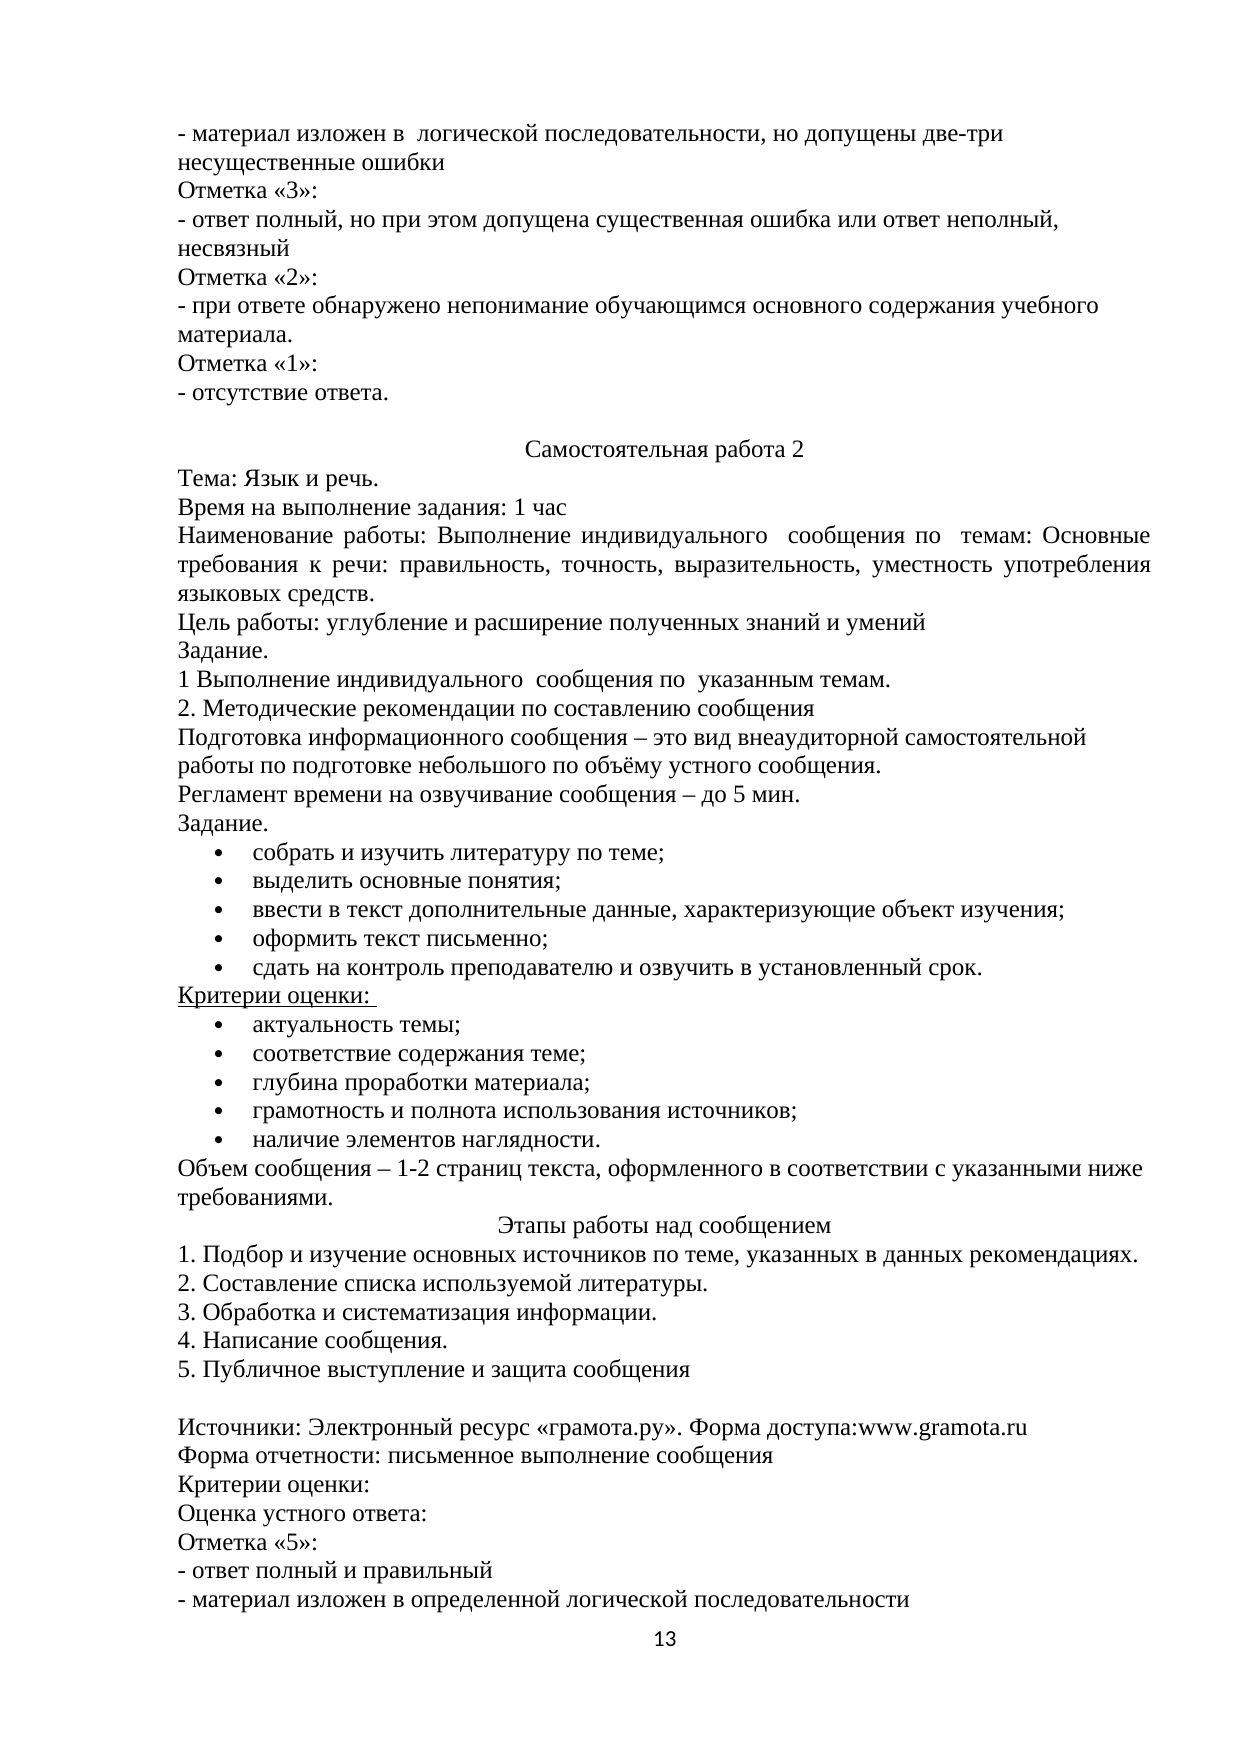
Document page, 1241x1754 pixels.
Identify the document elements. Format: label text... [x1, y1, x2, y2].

text 1 Выполнение индивидуального сообщения по указанным темам. [177, 664, 1152, 693]
text 5. Публичное выступление и защита сообщения [177, 1354, 1152, 1383]
text Критерии оценки: [177, 981, 1152, 1009]
list ввести в текст дополнительные данные, характеризующие объект изучения; [215, 894, 1152, 923]
text Подготовка информационного сообщения – это вид внеаудиторной самостоятельной работы по подготовке небольшого по объёму устного сообщения. [177, 722, 1152, 779]
list глубина проработки материала; [215, 1067, 1152, 1096]
text Регламент времени на озвучивание сообщения – до 5 мин. [177, 779, 1152, 808]
text 4. Написание сообщения. [177, 1326, 1152, 1354]
list наличие элементов наглядности. [215, 1124, 1152, 1153]
text Форма отчетности: письменное выполнение сообщения [177, 1441, 1152, 1469]
text 1. Подбор и изучение основных источников по теме, указанных в данных рекомендациях. [177, 1239, 1152, 1268]
list оформить текст письменно; [215, 923, 1152, 952]
text Тема: Язык и речь. [177, 463, 1152, 492]
text 2. Методические рекомендации по составлению сообщения [177, 693, 1152, 722]
list собрать и изучить литературу по теме; [215, 837, 1152, 866]
text Оценка устного ответа: Отметка «5»: - ответ полный и правильный - материал изложен в определенной логической последовательности [177, 1498, 1152, 1613]
text Этапы работы над сообщением [177, 1211, 1152, 1239]
list грамотность и полнота использования источников; [215, 1096, 1152, 1124]
list выделить основные понятия; [215, 866, 1152, 894]
list соответствие содержания теме; [215, 1038, 1152, 1067]
text Задание. [177, 808, 1152, 837]
text Задание. [177, 636, 1152, 664]
text Критерии оценки: [177, 1469, 1152, 1498]
text Наименование работы: Выполнение индивидуального сообщения по темам: Основные требования к речи: правильность, точность, выразительность, уместность употребления языковых средств. [177, 521, 1152, 607]
text Объем сообщения – 1-2 страниц текста, оформленного в соответствии с указанными ниже требованиями. [177, 1153, 1152, 1211]
list актуальность темы; [215, 1009, 1152, 1038]
text Время на выполнение задания: 1 час [177, 492, 1152, 521]
text Самостоятельная работа 2 [177, 434, 1152, 463]
text Цель работы: углубление и расширение полученных знаний и умений [177, 607, 1152, 636]
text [177, 118, 1152, 406]
text Источники: Электронный ресурс «грамота.ру». Форма доступа:www.gramota.ru [177, 1412, 1152, 1441]
text 2. Составление списка используемой литературы. [177, 1268, 1152, 1297]
list сдать на контроль преподавателю и озвучить в установленный срок. [215, 952, 1152, 981]
text 3. Обработка и систематизация информации. [177, 1297, 1152, 1326]
